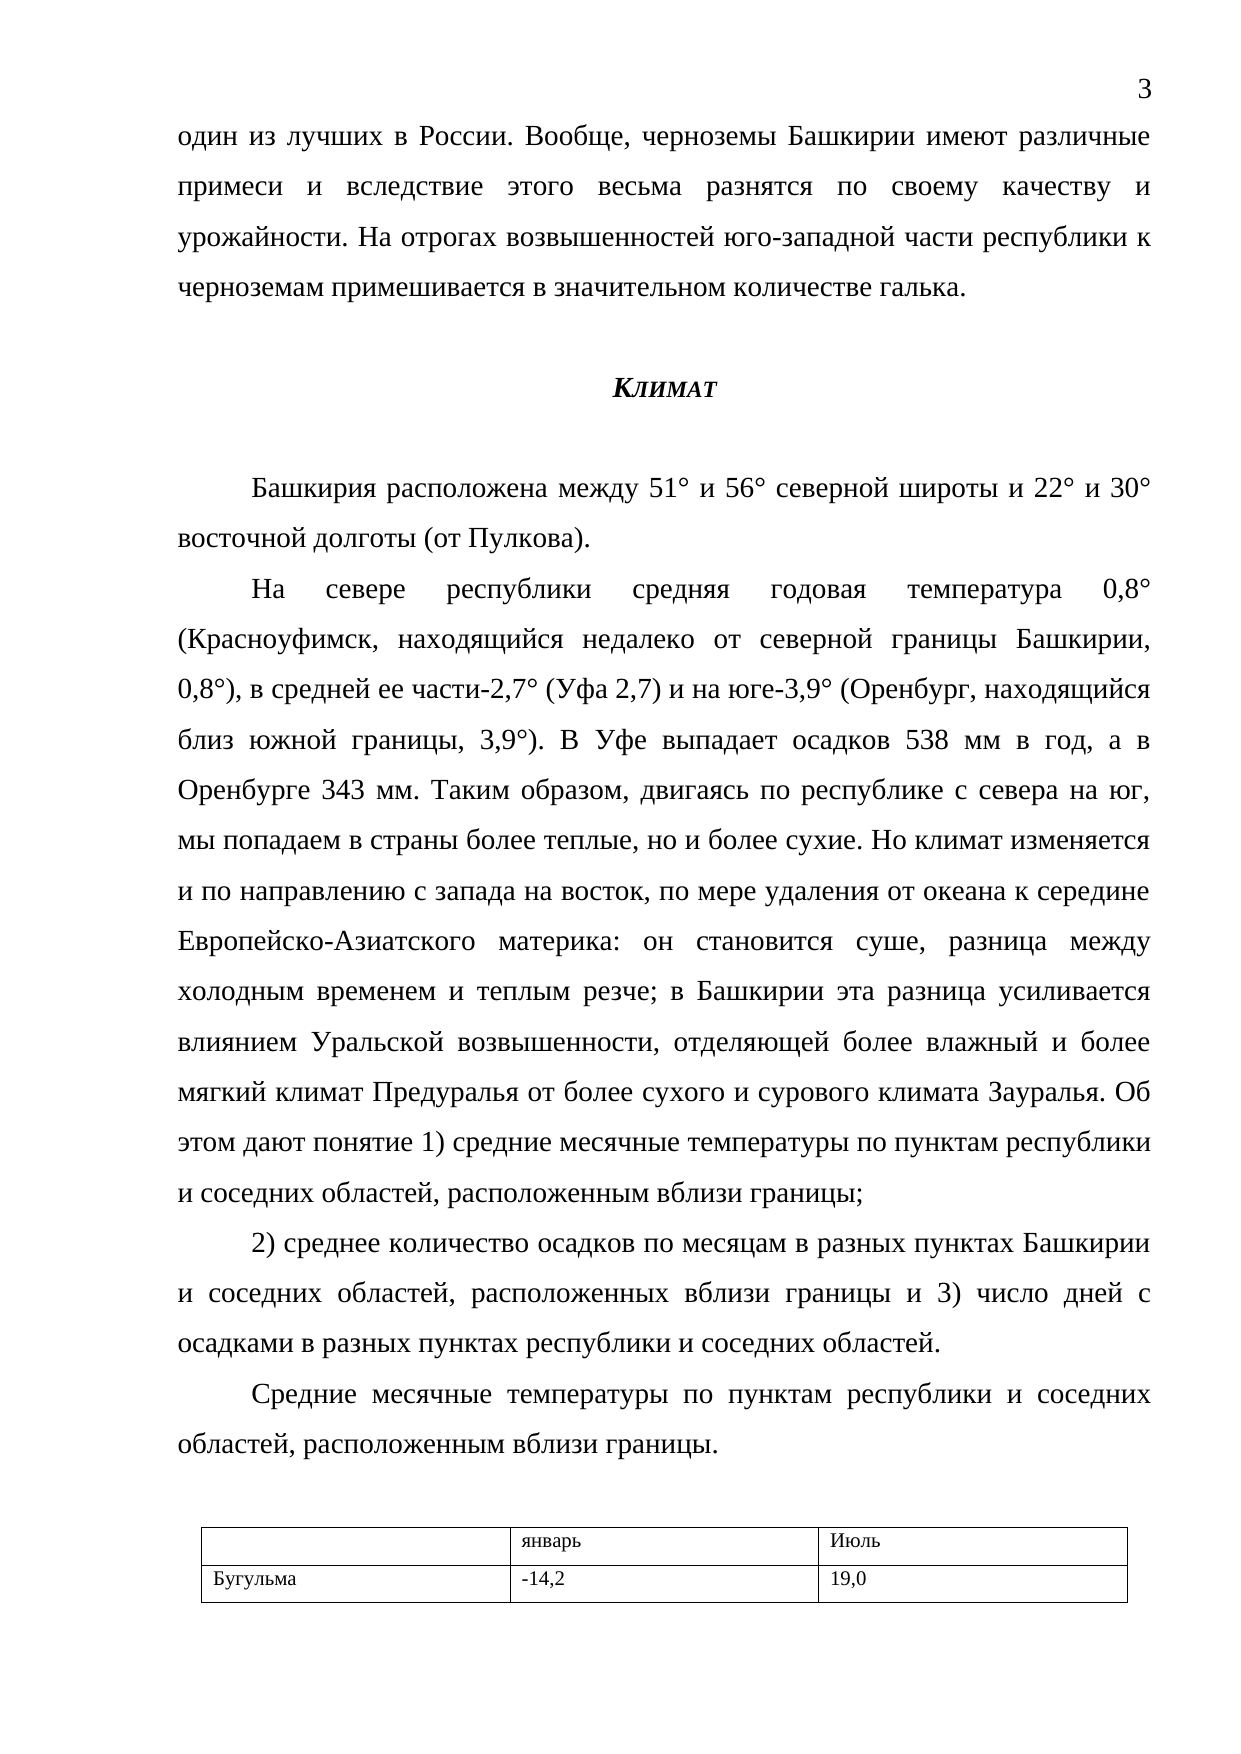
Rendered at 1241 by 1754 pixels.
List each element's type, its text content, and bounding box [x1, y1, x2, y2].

table_header Июль [819, 1528, 1127, 1565]
table_cell Бугульма [202, 1566, 510, 1602]
table_cell 19,0 [819, 1566, 1127, 1602]
table_cell -14,2 [511, 1566, 818, 1602]
text Башкирия расположена между 51° и 56° северной широты и 22° и 30° восточной долготы (от Пулкова). [177, 470, 1152, 554]
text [177, 118, 1152, 303]
subtitle Климат [177, 370, 1152, 403]
text На севере республики средняя годовая температура 0,8° (Красноуфимск, находящийся недалеко от северной границы Башкирии, 0,8°), в средней ее части-2,7° (Уфа 2,7) и на юге-3,9° (Оренбург, находящийся близ южной границы, 3,9°). В Уфе выпадает осадков 538 мм в год, а в Оренбурге 343 мм. Таким образом, двигаясь по республике с севера на юг, мы попадаем в страны более теплые, но и более сухие. Но климат изменяется и по направлению с запада на восток, по мере удаления от океана к середине Европейско-Азиатского материка: он становится суше, разница между холодным временем и теплым резче; в Башкирии эта разница усиливается влиянием Уральской возвышенности, отделяющей более влажный и более мягкий климат Предуралья от более сухого и сурового климата Зауралья. Об этом дают понятие 1) средние месячные температуры по пунктам республики и соседних областей, расположенным вблизи границы; [177, 571, 1152, 1208]
table_header [202, 1528, 510, 1565]
text 2) среднее количество осадков по месяцам в разных пунктах Башкирии и соседних областей, расположенных вблизи границы и 3) число дней с осадками в разных пунктах республики и соседних областей. [177, 1225, 1152, 1359]
table_header январь [511, 1528, 818, 1565]
text Средние месячные температуры по пунктам республики и соседних областей, расположенным вблизи границы. [177, 1376, 1152, 1460]
